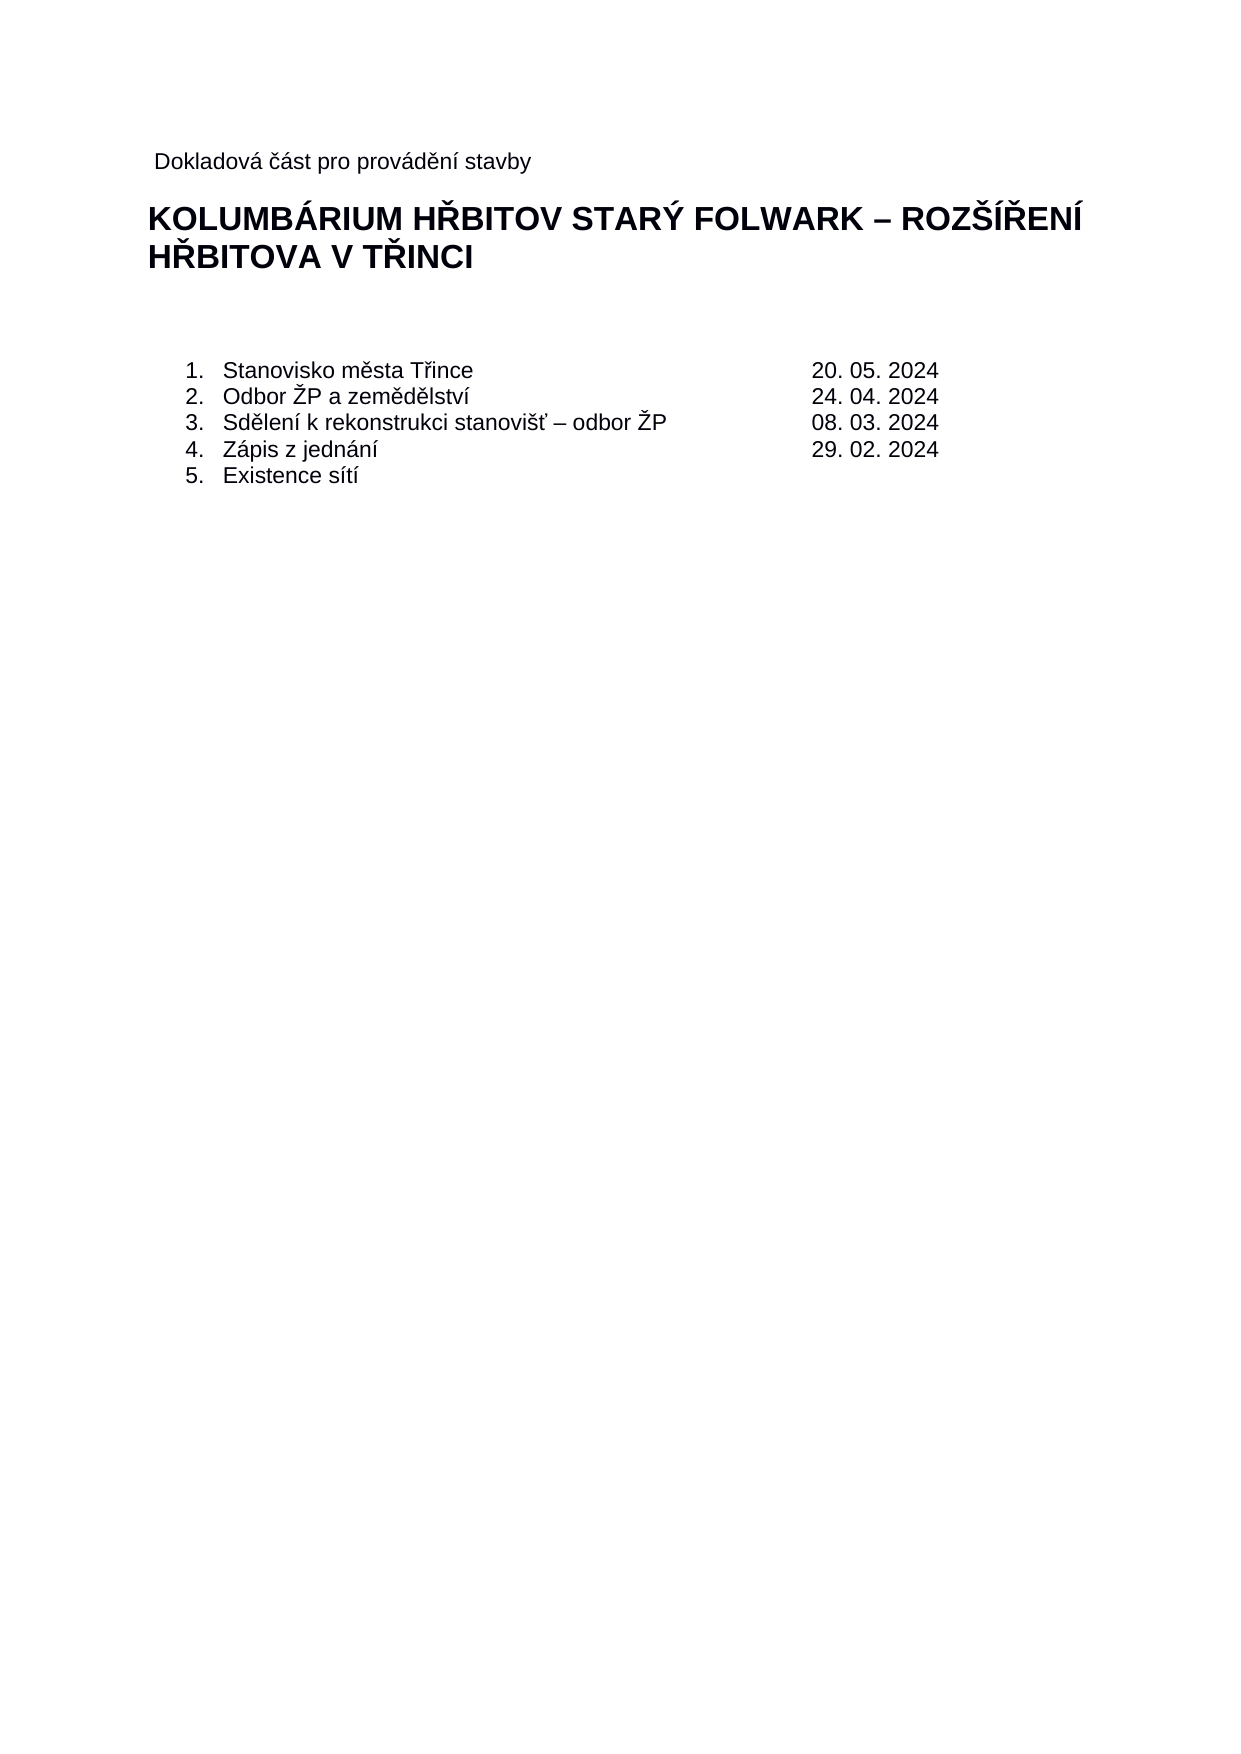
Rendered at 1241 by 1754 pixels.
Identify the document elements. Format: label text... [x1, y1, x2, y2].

list Stanovisko města Třince 20. 05. 2024 [185, 357, 1176, 383]
list Odbor ŽP a zemědělství 24. 04. 2024 [185, 383, 1176, 409]
list Zápis z jednání 29. 02. 2024 [185, 436, 1176, 462]
text Kolumbárium hřbitov Starý Folwark – rozšíření hřbitova v třinci [148, 199, 1176, 276]
list Existence sítí [185, 462, 1176, 488]
text Dokladová část pro provádění stavby [148, 148, 1176, 174]
list Sdělení k rekonstrukci stanovišť – odbor ŽP 08. 03. 2024 [185, 409, 1176, 436]
